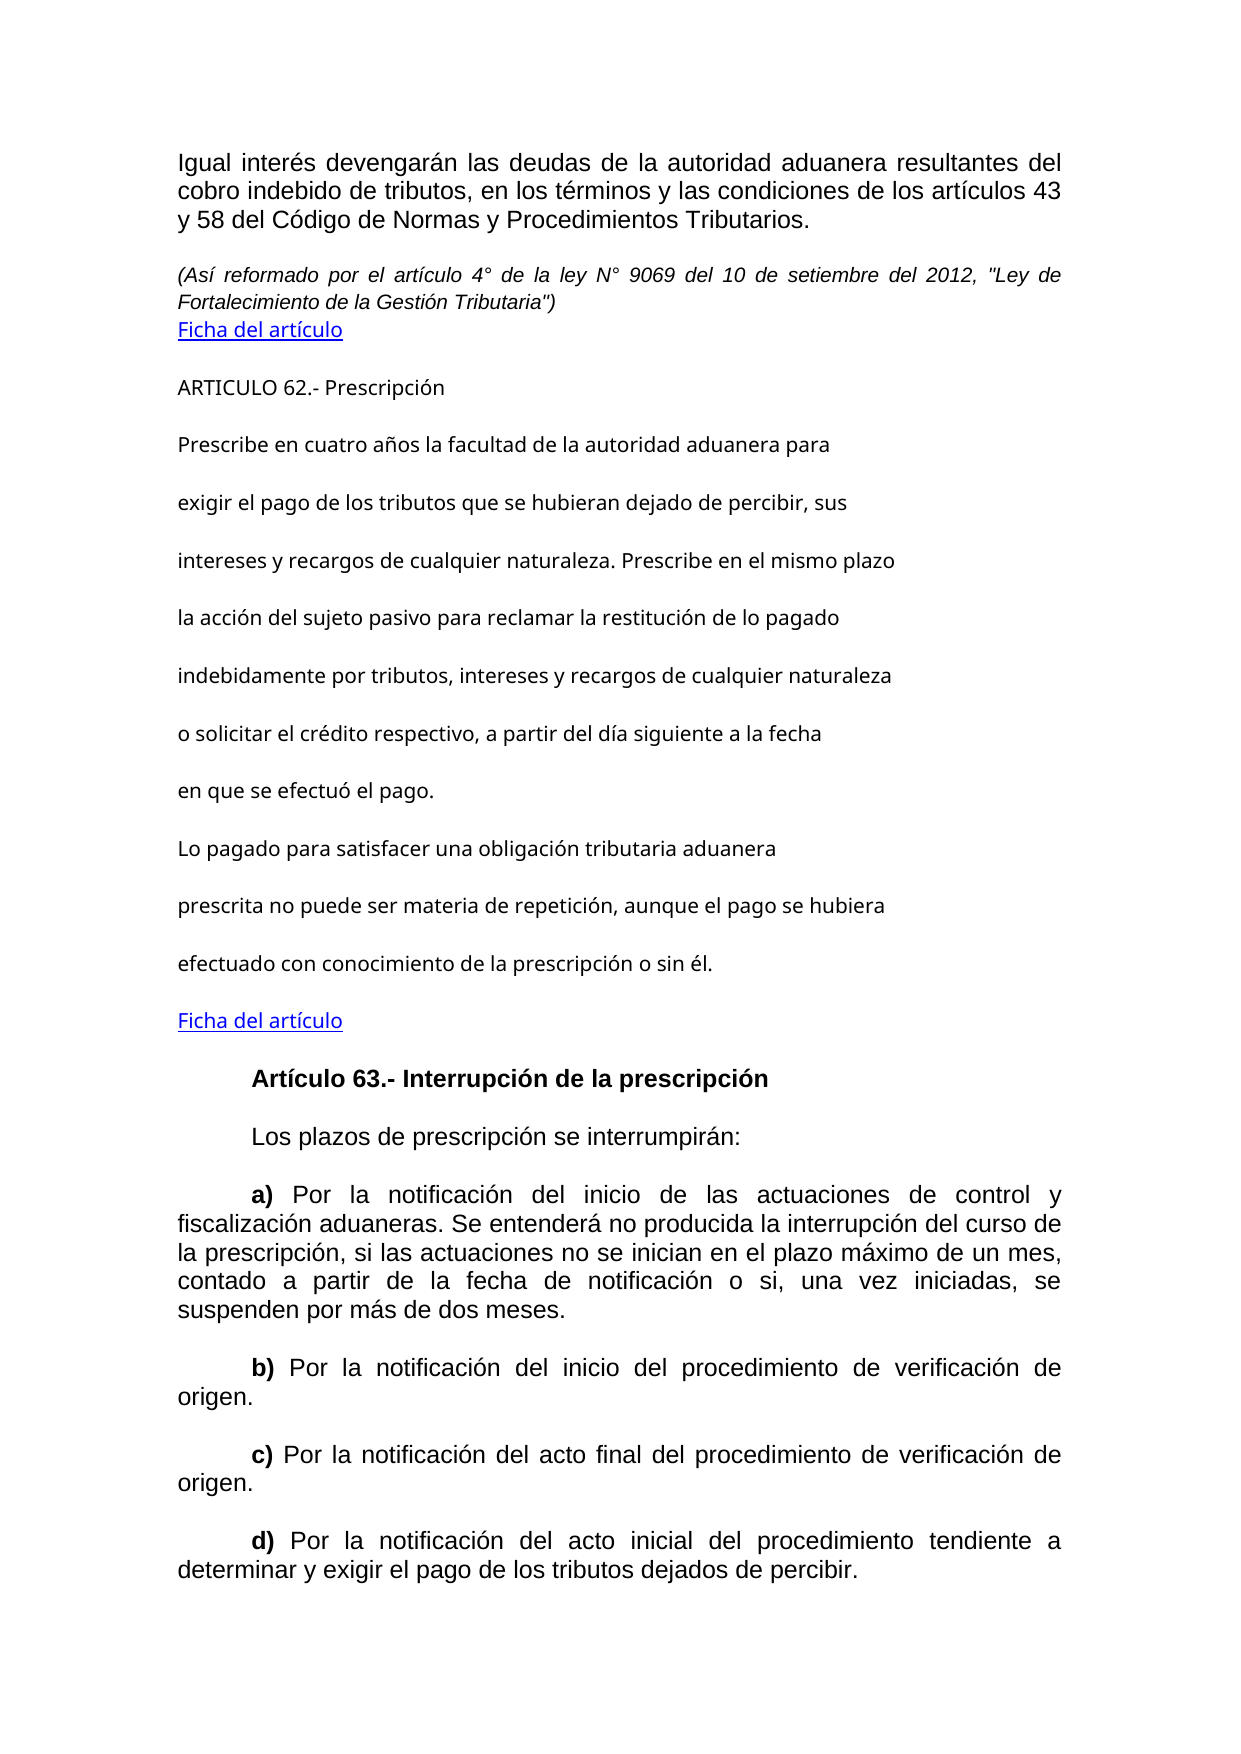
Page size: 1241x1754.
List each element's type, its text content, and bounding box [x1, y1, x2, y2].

text prescrita no puede ser materia de repetición, aunque el pago se hubiera [177, 891, 1063, 920]
text c) Por la notificación del acto final del procedimiento de verificación de origen. [177, 1440, 1063, 1497]
text b) Por la notificación del inicio del procedimiento de verificación de origen. [177, 1353, 1063, 1411]
text Igual interés devengarán las deudas de la autoridad aduanera resultantes del cobro indebido de tributos, en los términos y las condiciones de los artículos 43 y 58 del Código de Normas y Procedimientos Tributarios. [177, 148, 1063, 234]
text Artículo 63.- Interrupción de la prescripción [177, 1064, 1063, 1093]
text o solicitar el crédito respectivo, a partir del día siguiente a la fecha [177, 719, 1063, 747]
text d) Por la notificación del acto inicial del procedimiento tendiente a determinar y exigir el pago de los tributos dejados de percibir. [177, 1526, 1063, 1584]
text en que se efectuó el pago. [177, 776, 1063, 805]
text exigir el pago de los tributos que se hubieran dejado de percibir, sus [177, 488, 1063, 517]
text efectuado con conocimiento de la prescripción o sin él. [177, 949, 1063, 977]
text intereses y recargos de cualquier naturaleza. Prescribe en el mismo plazo [177, 546, 1063, 574]
text Ficha del artículo [177, 1007, 1063, 1035]
text a) Por la notificación del inicio de las actuaciones de control y fiscalización aduaneras. Se entenderá no producida la interrupción del curso de la prescripción, si las actuaciones no se inician en el plazo máximo de un mes, contado a partir de la fecha de notificación o si, una vez iniciadas, se suspenden por más de dos meses. [177, 1180, 1063, 1324]
text Los plazos de prescripción se interrumpirán: [177, 1122, 1063, 1151]
text (Así reformado por el artículo 4° de la ley N° 9069 del 10 de setiembre del 2012, "Ley de Fortalecimiento de la Gestión Tributaria") [177, 263, 1063, 315]
text la acción del sujeto pasivo para reclamar la restitución de lo pagado [177, 603, 1063, 632]
text Ficha del artículo [177, 315, 1063, 344]
text indebidamente por tributos, intereses y recargos de cualquier naturaleza [177, 661, 1063, 689]
text Prescribe en cuatro años la facultad de la autoridad aduanera para [177, 431, 1063, 459]
text ARTICULO 62.- Prescripción [177, 373, 1063, 401]
text Lo pagado para satisfacer una obligación tributaria aduanera [177, 834, 1063, 862]
